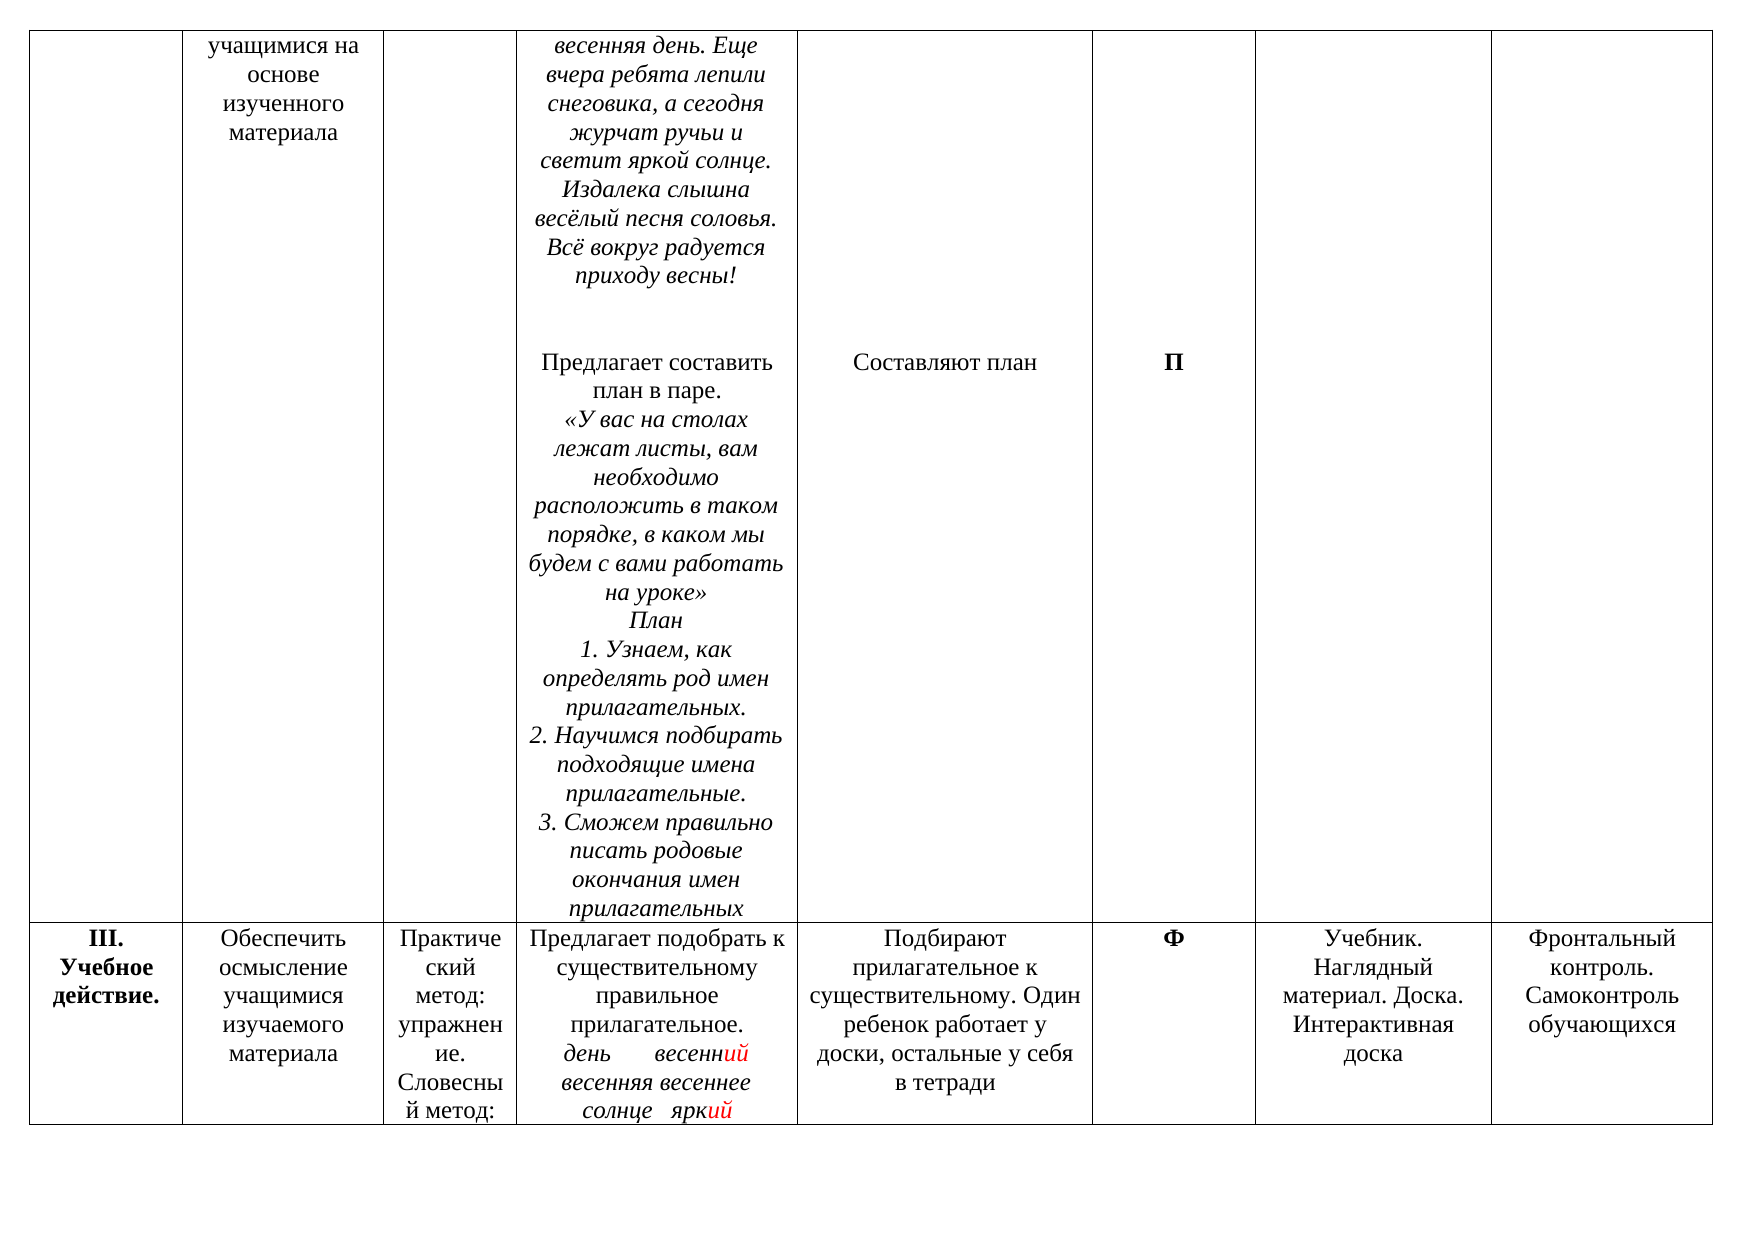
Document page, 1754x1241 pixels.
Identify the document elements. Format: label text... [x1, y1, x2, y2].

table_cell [30, 31, 182, 922]
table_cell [1256, 923, 1491, 1124]
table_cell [1256, 31, 1491, 922]
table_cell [183, 923, 383, 1124]
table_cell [798, 923, 1092, 1124]
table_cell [517, 923, 797, 1124]
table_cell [183, 31, 383, 922]
table_cell Ф П [1093, 31, 1255, 922]
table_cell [517, 31, 797, 922]
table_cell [30, 923, 182, 1124]
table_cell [384, 31, 516, 922]
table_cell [798, 31, 1092, 922]
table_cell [1492, 923, 1712, 1124]
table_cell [1492, 31, 1712, 922]
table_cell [384, 923, 516, 1124]
table_cell Ф Ф Г [1093, 923, 1255, 1124]
